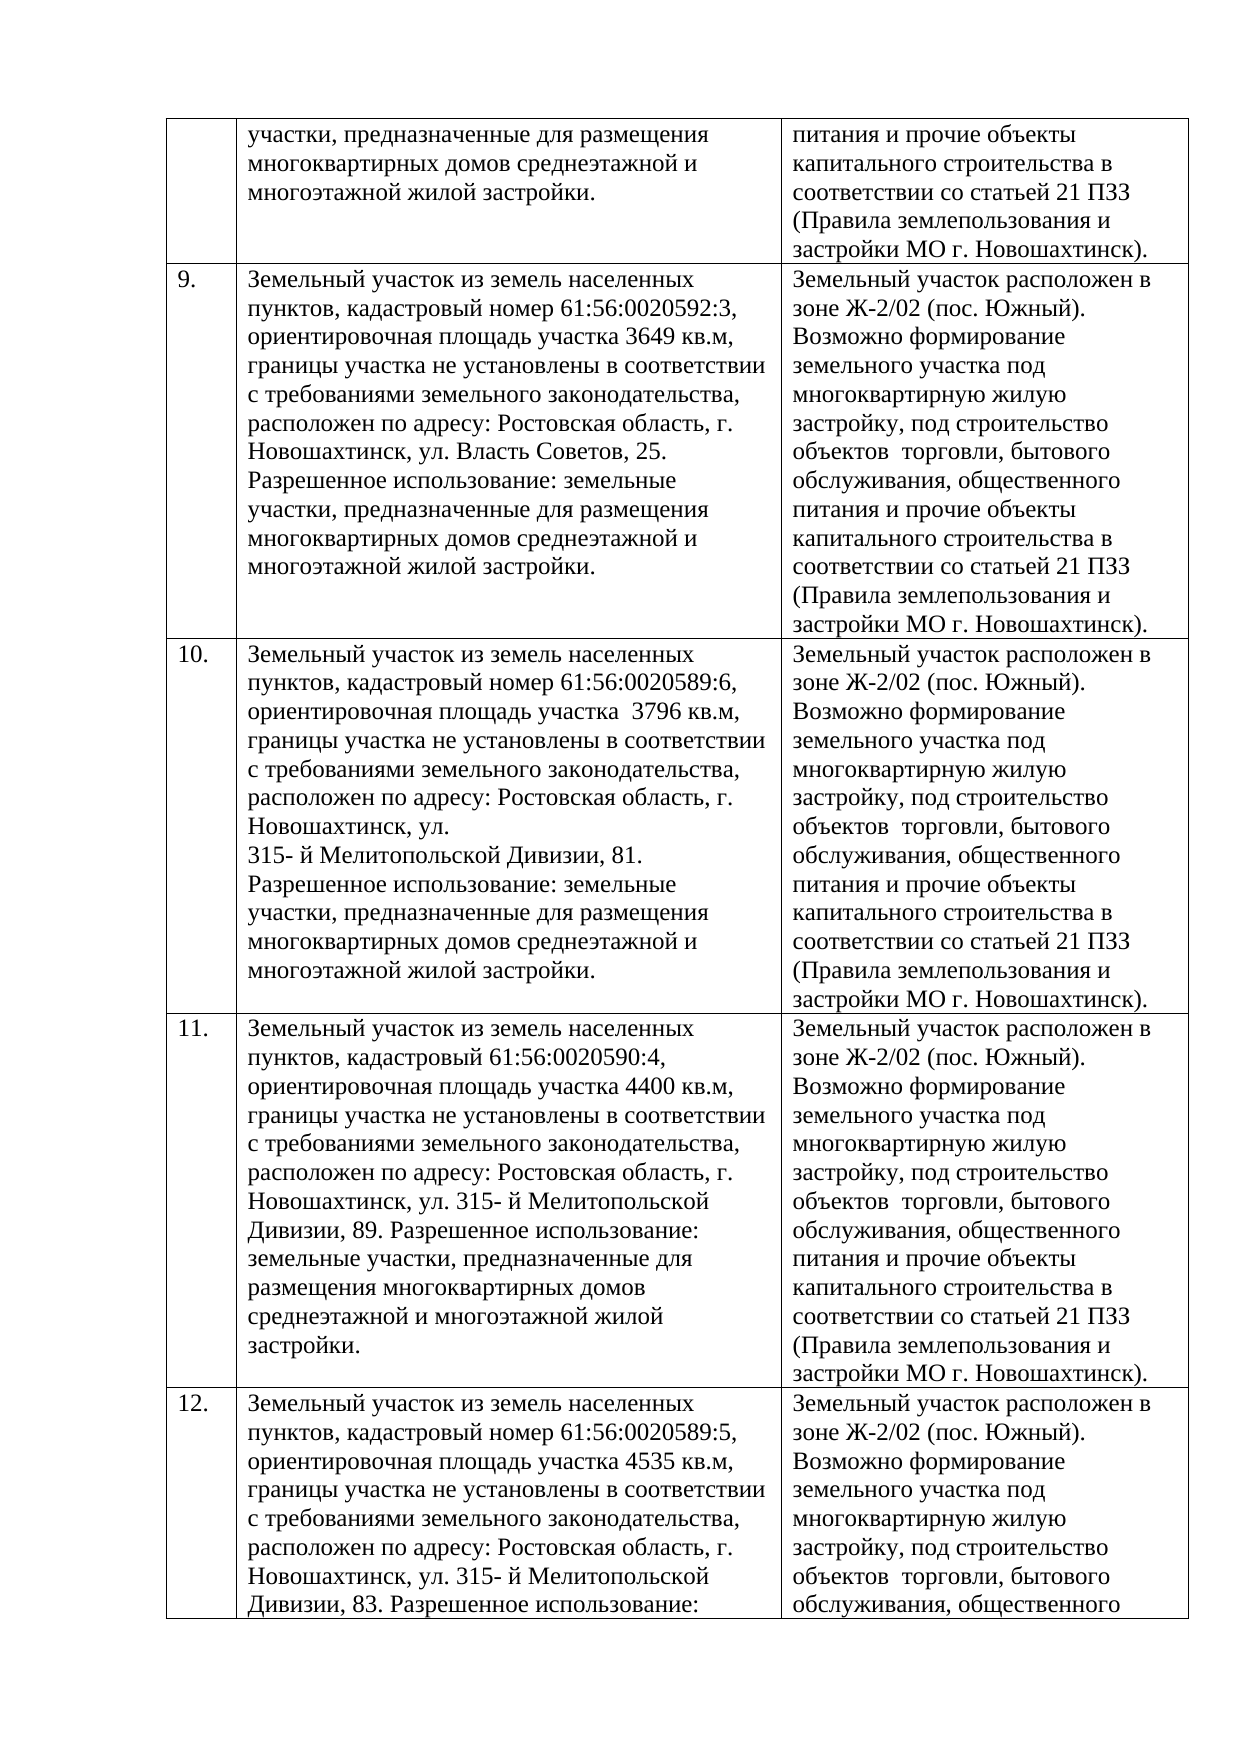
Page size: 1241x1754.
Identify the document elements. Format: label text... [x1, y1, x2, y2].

table_cell 10. [167, 639, 236, 1012]
table_cell 8. [167, 119, 236, 263]
table_cell 12. [167, 1388, 236, 1618]
table_cell Земельный участок из земель населенных пунктов, кадастровый номер 61:56:0020589:6, ориентировочная площадь участка 3796 кв.м, границы участка не установлены в соответствии с требованиями земельного законодательства, расположен по адресу: Ростовская область, г. Новошахтинск, ул. 315- й Мелитопольской Дивизии, 81. Разрешенное использование: земельные участки, предназначенные для размещения многоквартирных домов среднеэтажной и многоэтажной жилой застройки. [237, 639, 781, 1012]
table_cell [782, 119, 1188, 263]
table_cell 11. [167, 1014, 236, 1387]
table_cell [237, 119, 781, 263]
table_cell Земельный участок из земель населенных пунктов, кадастровый 61:56:0020590:4, ориентировочная площадь участка 4400 кв.м, границы участка не установлены в соответствии с требованиями земельного законодательства, расположен по адресу: Ростовская область, г. Новошахтинск, ул. 315- й Мелитопольской Дивизии, 89. Разрешенное использование: земельные участки, предназначенные для размещения многоквартирных домов среднеэтажной и многоэтажной жилой застройки. [237, 1014, 781, 1387]
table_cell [782, 1388, 1188, 1618]
table_cell Земельный участок из земель населенных пунктов, кадастровый номер 61:56:0020592:3, ориентировочная площадь участка 3649 кв.м, границы участка не установлены в соответствии с требованиями земельного законодательства, расположен по адресу: Ростовская область, г. Новошахтинск, ул. Власть Советов, 25. Разрешенное использование: земельные участки, предназначенные для размещения многоквартирных домов среднеэтажной и многоэтажной жилой застройки. [237, 264, 781, 638]
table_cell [237, 1388, 781, 1618]
table_cell 9. [167, 264, 236, 638]
